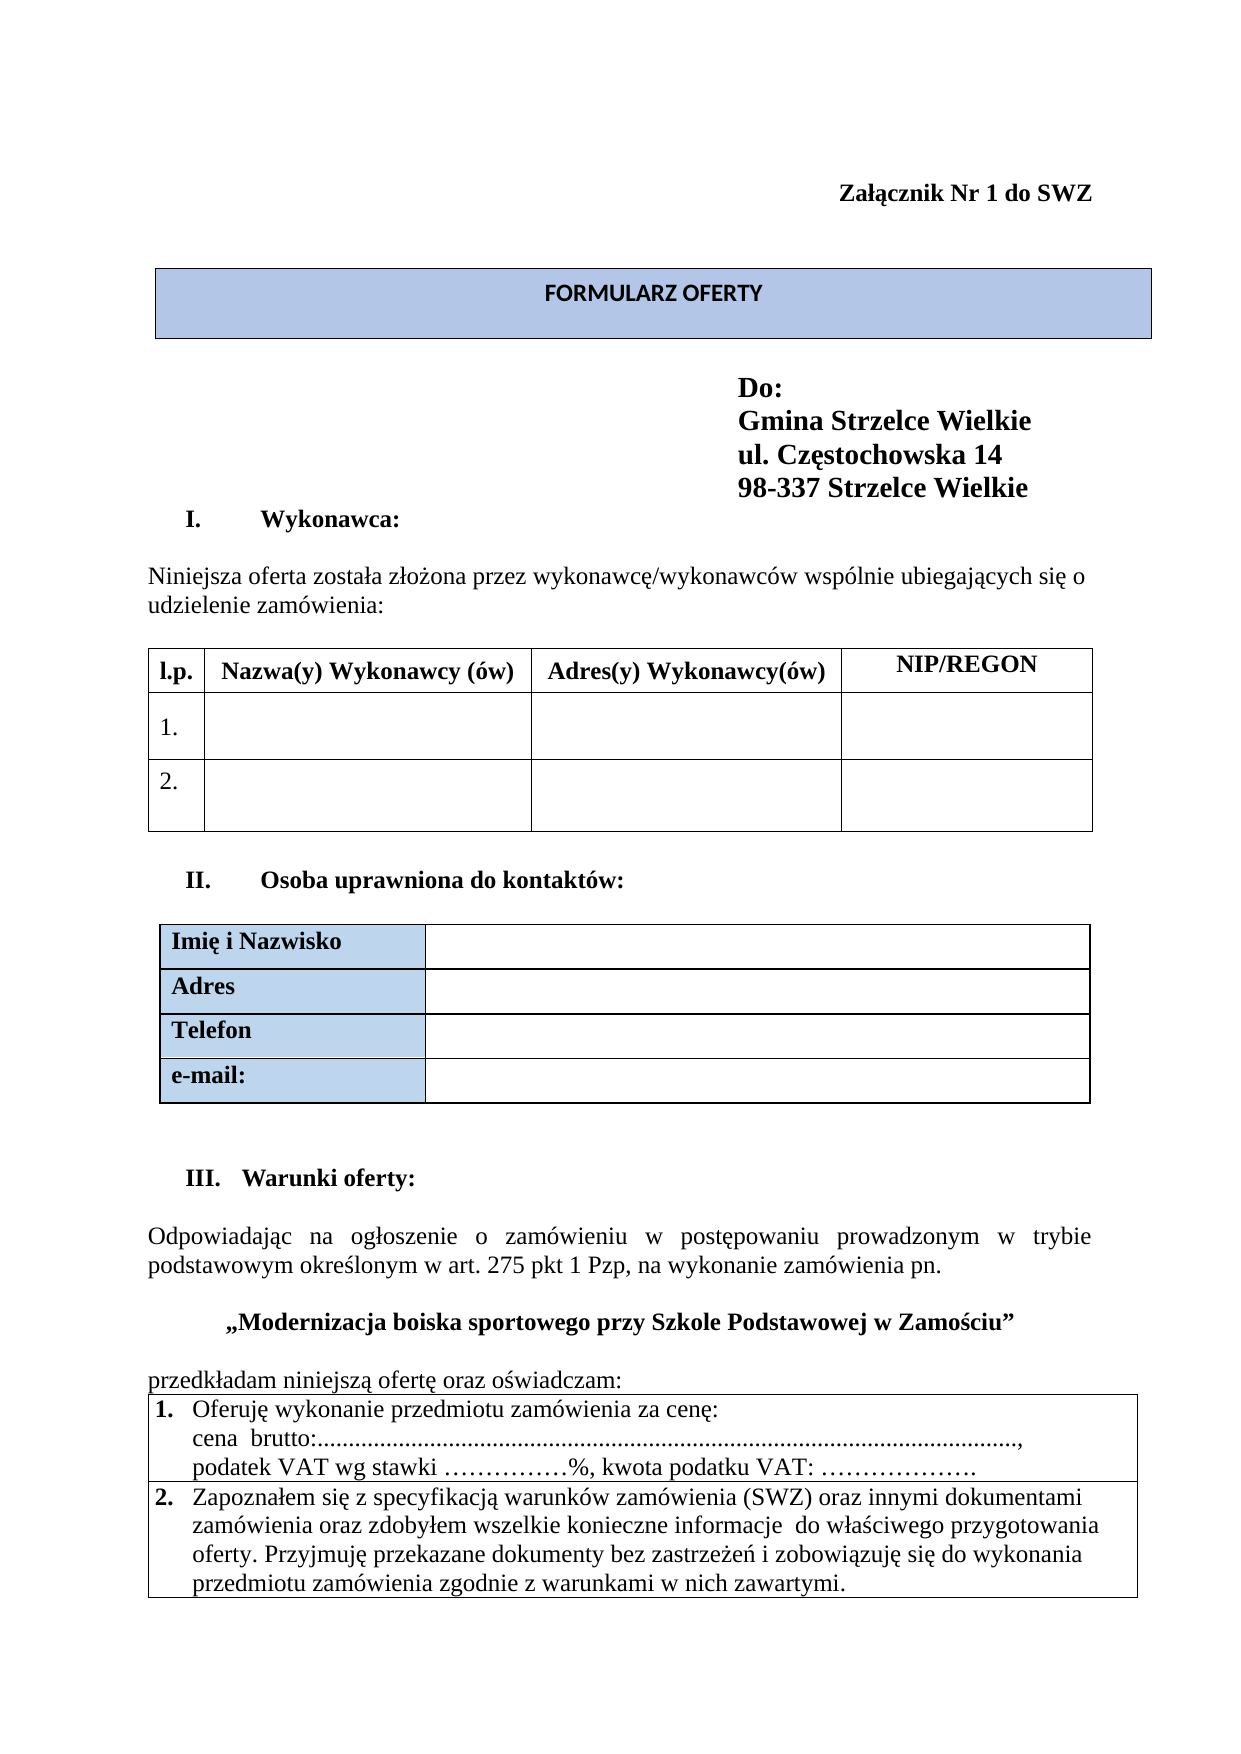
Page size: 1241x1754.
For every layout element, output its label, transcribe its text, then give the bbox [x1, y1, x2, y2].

text przedkładam niniejszą ofertę oraz oświadczam: [148, 1365, 1093, 1393]
table_cell [205, 760, 531, 831]
table_cell [426, 1015, 1089, 1057]
table_cell [532, 760, 841, 831]
table_cell [426, 1059, 1089, 1102]
table_cell Adres [161, 970, 425, 1013]
text ul. Częstochowska 14 [738, 437, 1093, 470]
table_header NIP/REGON [842, 649, 1092, 692]
text Załącznik Nr 1 do SWZ [148, 178, 1093, 207]
table_header l.p. [149, 649, 204, 692]
table_header [426, 925, 1089, 968]
list Wykonawca: [185, 504, 1093, 533]
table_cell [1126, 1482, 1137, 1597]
text Do: [738, 370, 1093, 403]
table_header FORMULARZ OFERTY [156, 269, 1151, 338]
text Niniejsza oferta została złożona przez wykonawcę/wykonawców wspólnie ubiegających się o udzielenie zamówienia: [148, 561, 1093, 619]
table_cell Telefon [161, 1015, 425, 1057]
table_header Adres(y) Wykonawcy(ów) [532, 649, 841, 692]
table_cell 1. [149, 693, 204, 759]
table_cell [205, 693, 531, 759]
table_cell [426, 970, 1089, 1013]
text „Modernizacja boiska sportowego przy Szkole Podstawowej w Zamościu” [148, 1307, 1093, 1336]
table_cell e-mail: [161, 1059, 425, 1102]
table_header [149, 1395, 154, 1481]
list Osoba uprawniona do kontaktów: [185, 866, 1093, 894]
table_header Imię i Nazwisko [161, 925, 425, 968]
table_cell [842, 693, 1092, 759]
text Odpowiadając na ogłoszenie o zamówieniu w postępowaniu prowadzonym w trybie podstawowym określonym w art. 275 pkt 1 Pzp, na wykonanie zamówienia pn. [148, 1221, 1093, 1278]
table_cell [842, 760, 1092, 831]
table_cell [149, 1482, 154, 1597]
table_cell [532, 693, 841, 759]
text 98-337 Strzelce Wielkie [738, 470, 1093, 504]
table_cell 2. [149, 760, 204, 831]
text Gmina Strzelce Wielkie [738, 403, 1093, 437]
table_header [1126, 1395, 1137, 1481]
list Warunki oferty: [185, 1163, 1093, 1192]
table_header Nazwa(y) Wykonawcy (ów) [205, 649, 531, 692]
